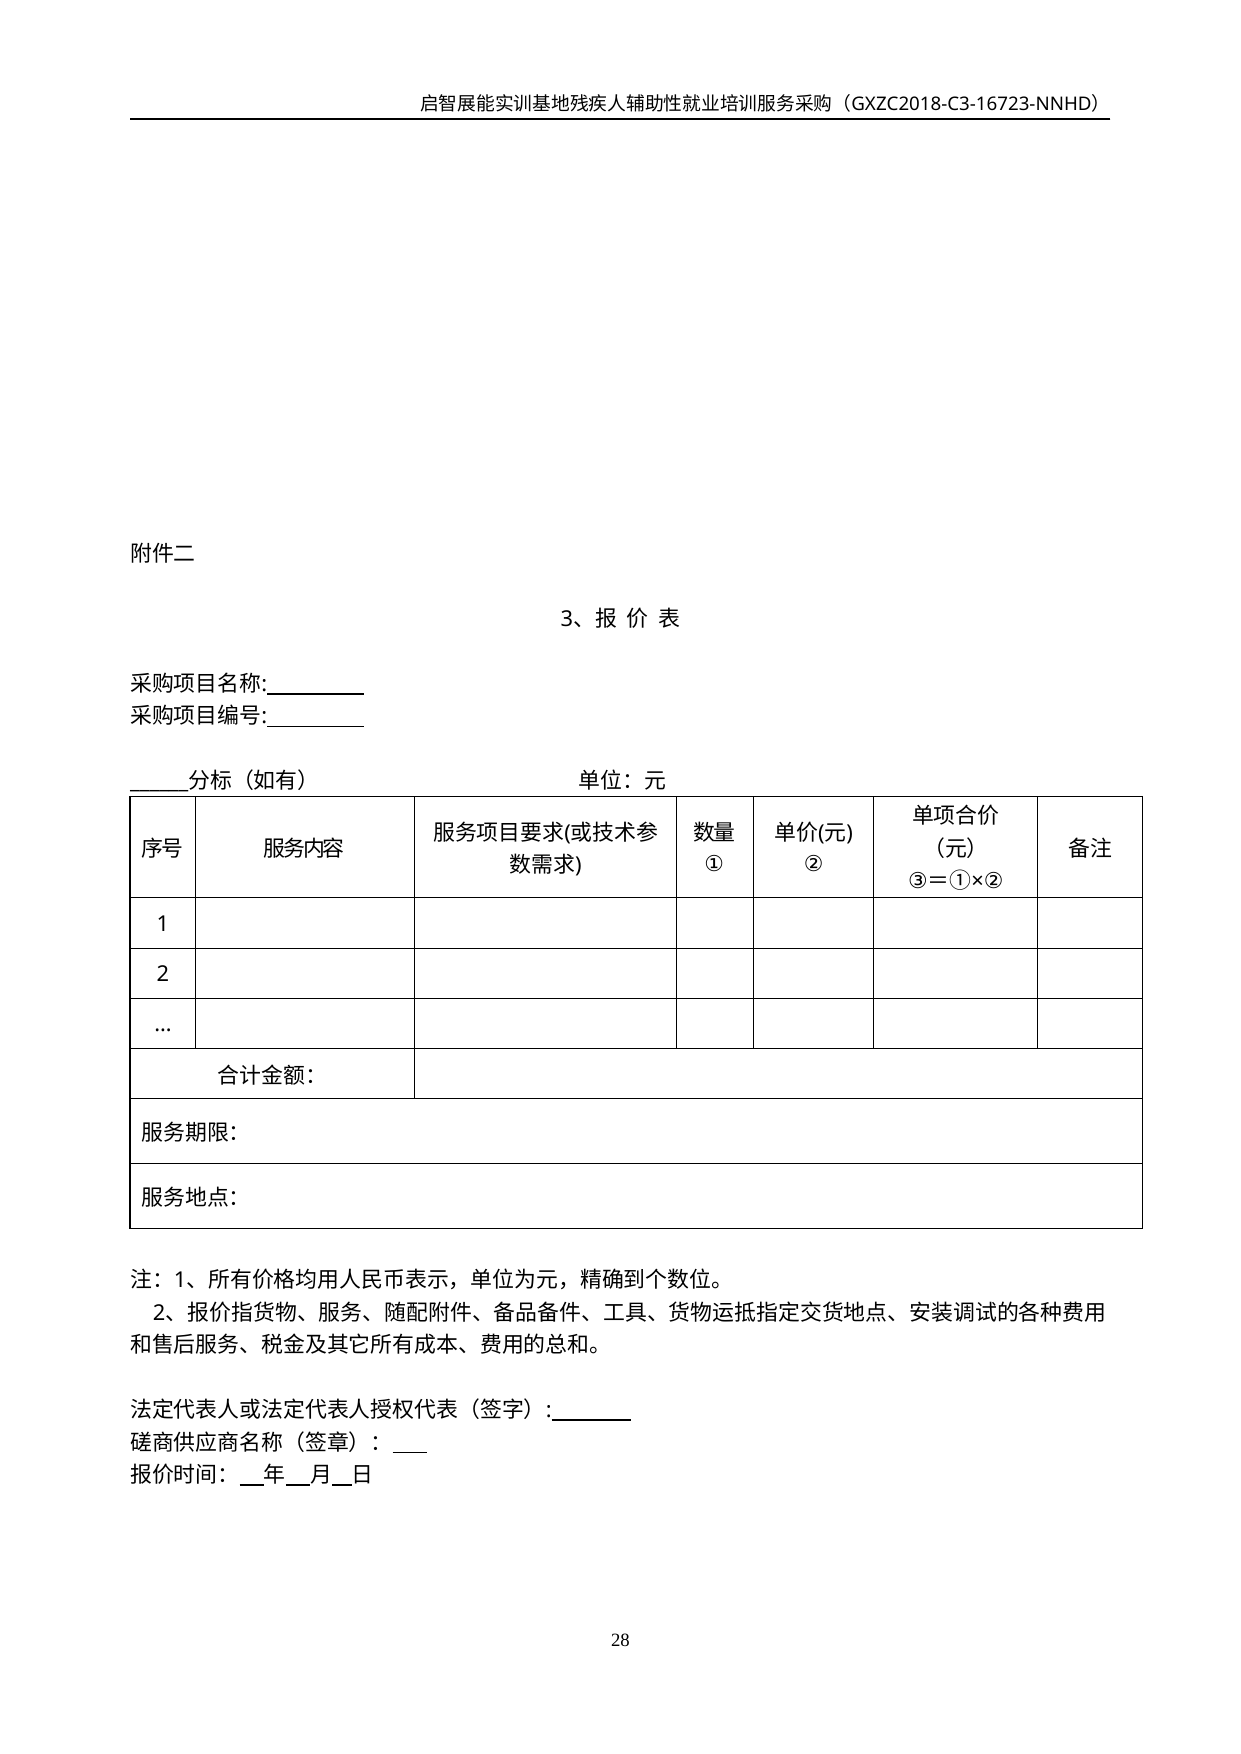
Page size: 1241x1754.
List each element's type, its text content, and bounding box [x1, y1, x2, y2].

table_cell [415, 898, 676, 948]
table_cell [1038, 999, 1142, 1048]
table_cell [874, 999, 1037, 1048]
table_header 单价(元) ② [754, 797, 873, 897]
table_cell 1 [131, 898, 195, 948]
table_cell [196, 949, 414, 997]
table_cell 服务地点： [131, 1164, 1142, 1228]
table_header 数量 ① [677, 797, 753, 897]
text 报价时间： 年 月 日 [130, 1457, 1110, 1489]
table_header 单项合价（元） ③＝①×② [874, 797, 1037, 897]
table_cell 合计金额： [131, 1049, 414, 1098]
table_cell [754, 898, 873, 948]
table_cell [415, 999, 676, 1048]
text 附件二 [130, 536, 1110, 568]
table_header 服务项目要求(或技术参数需求) [415, 797, 676, 897]
text ______分标（如有） 单位：元 [130, 763, 1067, 796]
table_cell [874, 949, 1037, 997]
table_cell [196, 999, 414, 1048]
text 法定代表人或法定代表人授权代表（签字）: [130, 1392, 1110, 1424]
text 3、报 价 表 [130, 601, 1110, 633]
table_header 服务内容 [196, 797, 414, 897]
table_cell [1038, 898, 1142, 948]
text 采购项目名称: [130, 666, 1110, 698]
table_cell [1038, 949, 1142, 997]
table_header 备注 [1038, 797, 1142, 897]
table_cell [415, 949, 676, 997]
table_header 序号 [131, 797, 195, 897]
table_cell [196, 898, 414, 948]
text 2、报价指货物、服务、随配附件、备品备件、工具、货物运抵指定交货地点、安装调试的各种费用和售后服务、税金及其它所有成本、费用的总和。 [130, 1294, 1110, 1359]
text 采购项目编号: [130, 698, 1110, 731]
table_cell 服务期限： [131, 1099, 1142, 1163]
table_cell 2 [131, 949, 195, 997]
table_cell [415, 1049, 1142, 1098]
table_cell [754, 999, 873, 1048]
text 磋商供应商名称（签章）： [130, 1424, 1110, 1457]
table_cell [754, 949, 873, 997]
table_cell [677, 949, 753, 997]
table_cell … [131, 999, 195, 1048]
table_cell [677, 898, 753, 948]
text 注：1、所有价格均用人民币表示，单位为元，精确到个数位。 [130, 1262, 1110, 1294]
table_cell [874, 898, 1037, 948]
table_cell [677, 999, 753, 1048]
